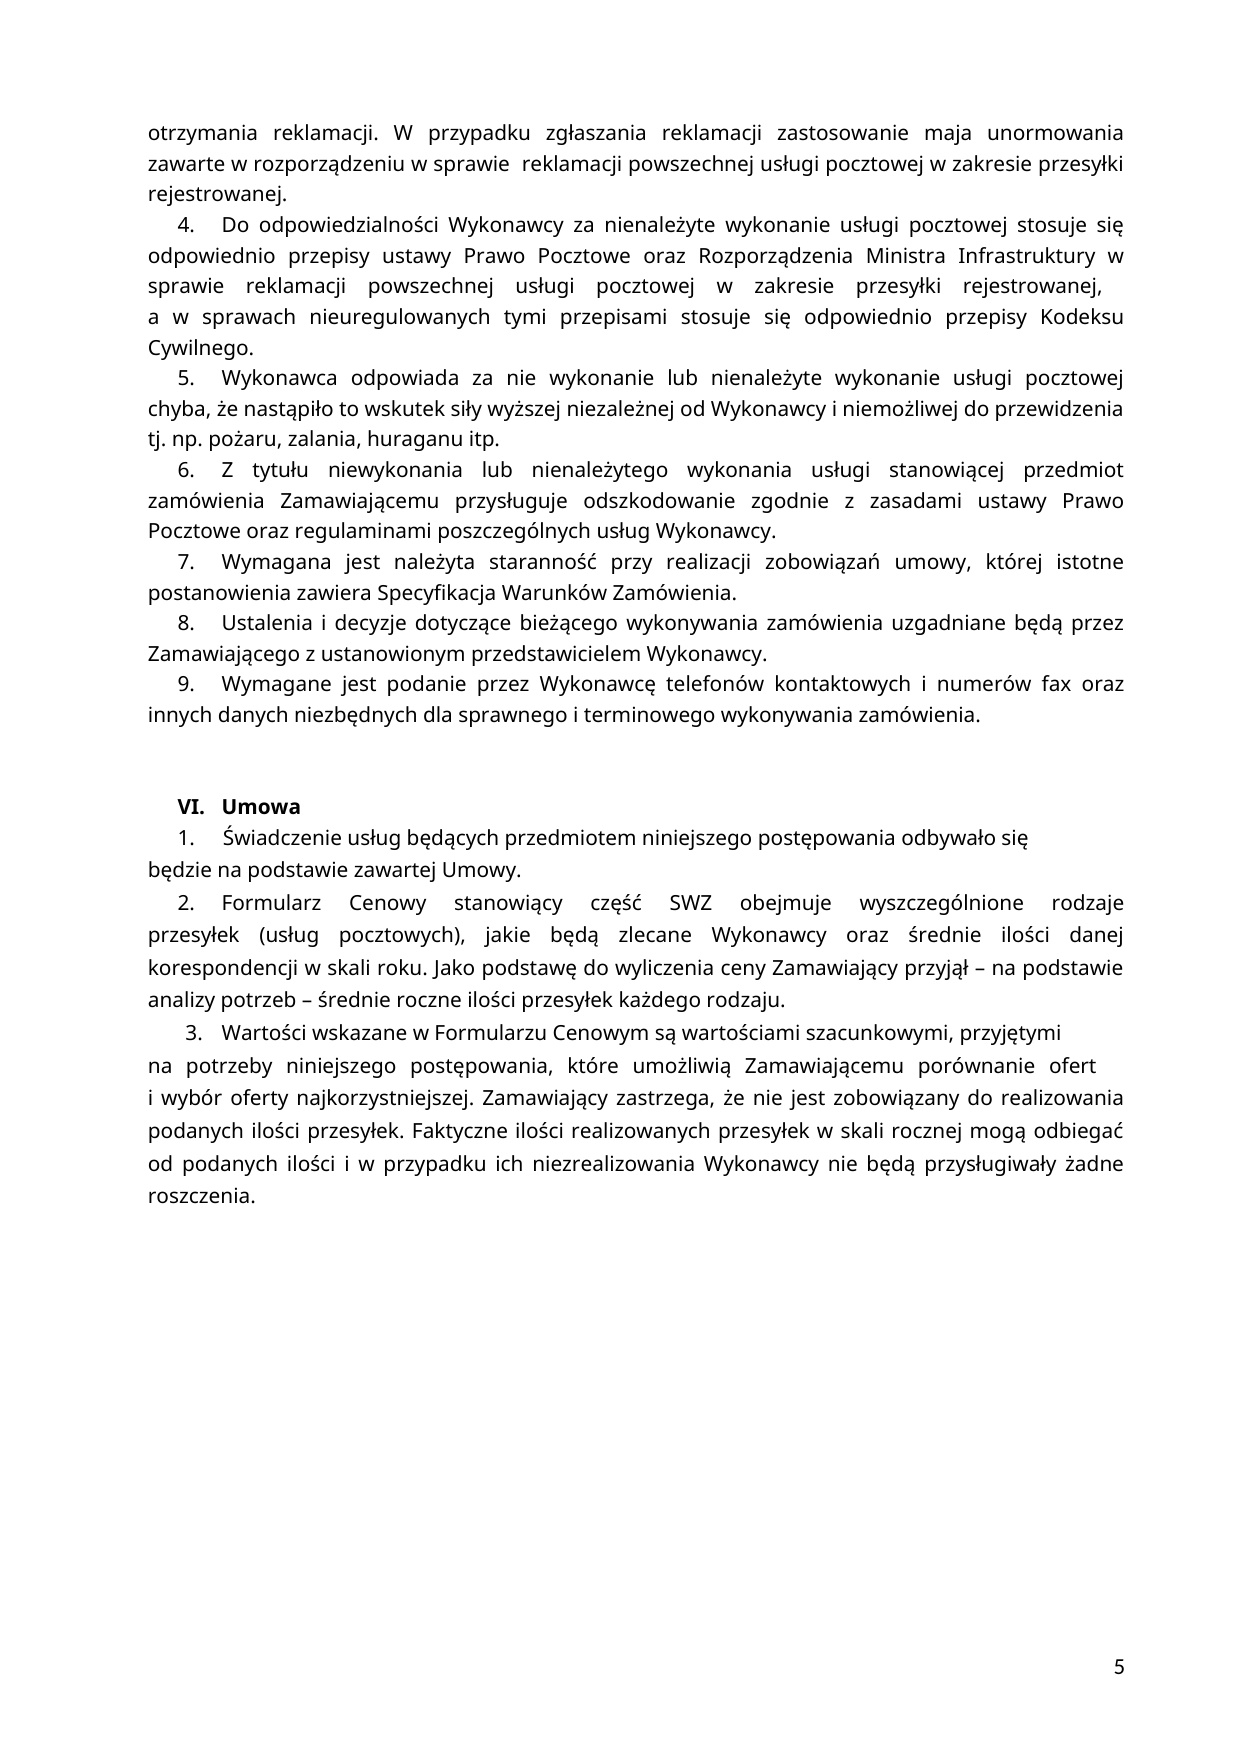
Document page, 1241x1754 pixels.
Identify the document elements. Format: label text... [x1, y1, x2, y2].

list Wartości wskazane w Formularzu Cenowym są wartościami szacunkowymi, przyjętymi [185, 1018, 1125, 1047]
list Formularz Cenowy stanowiący część SWZ obejmuje wyszczególnione rodzaje przesyłek (usług pocztowych), jakie będą zlecane Wykonawcy oraz średnie ilości danej korespondencji w skali roku. Jako podstawę do wyliczenia ceny Zamawiający przyjął – na podstawie analizy potrzeb – średnie roczne ilości przesyłek każdego rodzaju. [148, 888, 1125, 1014]
list Ustalenia i decyzje dotyczące bieżącego wykonywania zamówienia uzgadniane będą przez Zamawiającego z ustanowionym przedstawicielem Wykonawcy. [148, 608, 1125, 667]
list Z tytułu niewykonania lub nienależytego wykonania usługi stanowiącej przedmiot zamówienia Zamawiającemu przysługuje odszkodowanie zgodnie z zasadami ustawy Prawo Pocztowe oraz regulaminami poszczególnych usług Wykonawcy. [148, 455, 1125, 545]
list Umowa [148, 792, 1125, 820]
list Do odpowiedzialności Wykonawcy za nienależyte wykonanie usługi pocztowej stosuje się odpowiednio przepisy ustawy Prawo Pocztowe oraz Rozporządzenia Ministra Infrastruktury w sprawie reklamacji powszechnej usługi pocztowej w zakresie przesyłki rejestrowanej, a w sprawach nieuregulowanych tymi przepisami stosuje się odpowiednio przepisy Kodeksu Cywilnego. [148, 210, 1125, 361]
text na potrzeby niniejszego postępowania, które umożliwią Zamawiającemu porównanie ofert i wybór oferty najkorzystniejszej. Zamawiający zastrzega, że nie jest zobowiązany do realizowania podanych ilości przesyłek. Faktyczne ilości realizowanych przesyłek w skali rocznej mogą odbiegać od podanych ilości i w przypadku ich niezrealizowania Wykonawcy nie będą przysługiwały żadne roszczenia. [148, 1051, 1125, 1210]
list Świadczenie usług będących przedmiotem niniejszego postępowania odbywało się [177, 823, 1125, 851]
text będzie na podstawie zawartej Umowy. [148, 855, 1125, 884]
list Wykonawca odpowiada za nie wykonanie lub nienależyte wykonanie usługi pocztowej chyba, że nastąpiło to wskutek siły wyższej niezależnej od Wykonawcy i niemożliwej do przewidzenia tj. np. pożaru, zalania, huraganu itp. [148, 363, 1125, 453]
list Wymagana jest należyta staranność przy realizacji zobowiązań umowy, której istotne postanowienia zawiera Specyfikacja Warunków Zamówienia. [148, 547, 1125, 606]
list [148, 118, 1125, 208]
list Wymagane jest podanie przez Wykonawcę telefonów kontaktowych i numerów fax oraz innych danych niezbędnych dla sprawnego i terminowego wykonywania zamówienia. [148, 669, 1125, 728]
